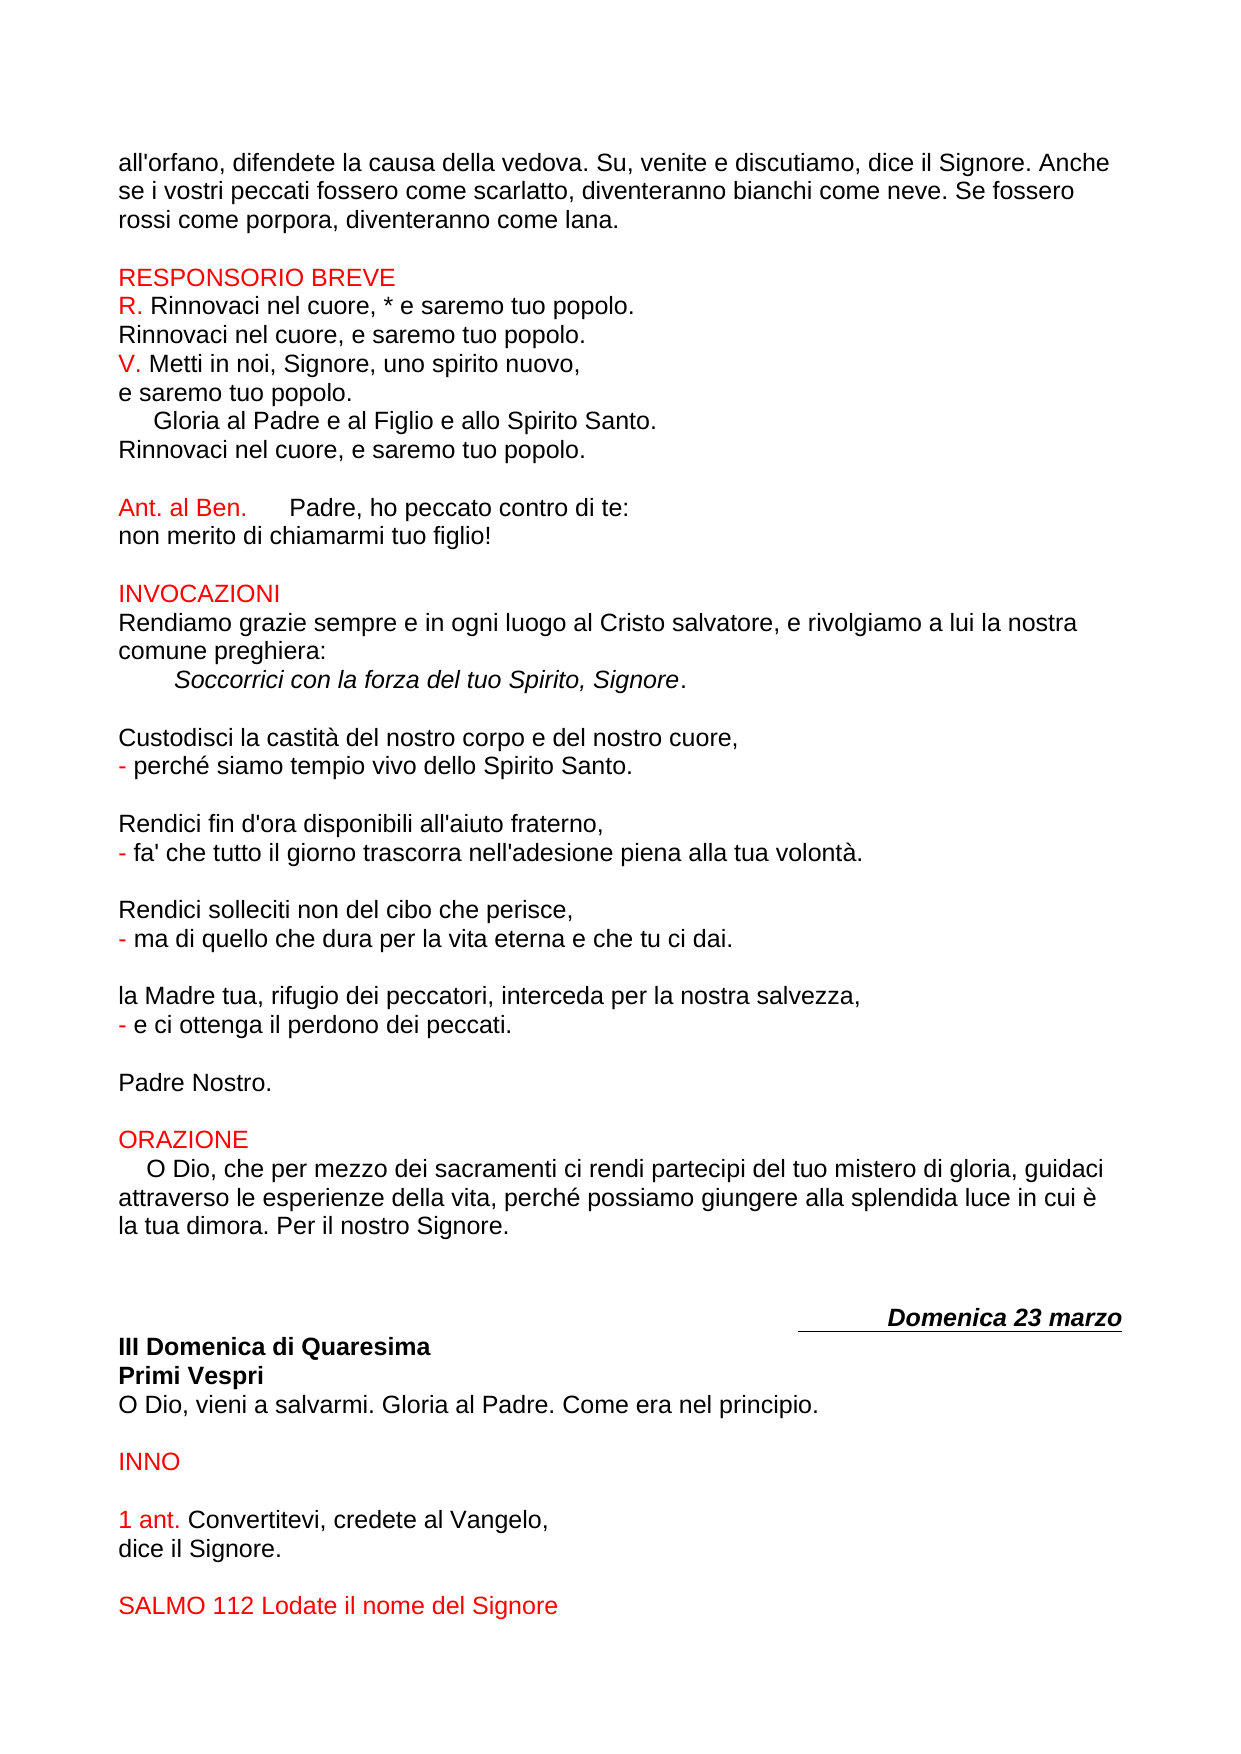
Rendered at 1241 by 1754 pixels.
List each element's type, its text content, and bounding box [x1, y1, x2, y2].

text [118, 1390, 1122, 1620]
text Primi Vespri [118, 1361, 1122, 1390]
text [118, 148, 1122, 1271]
text Domenica 23 marzo [797, 1303, 1122, 1332]
text III Domenica di Quaresima [118, 1332, 1122, 1361]
